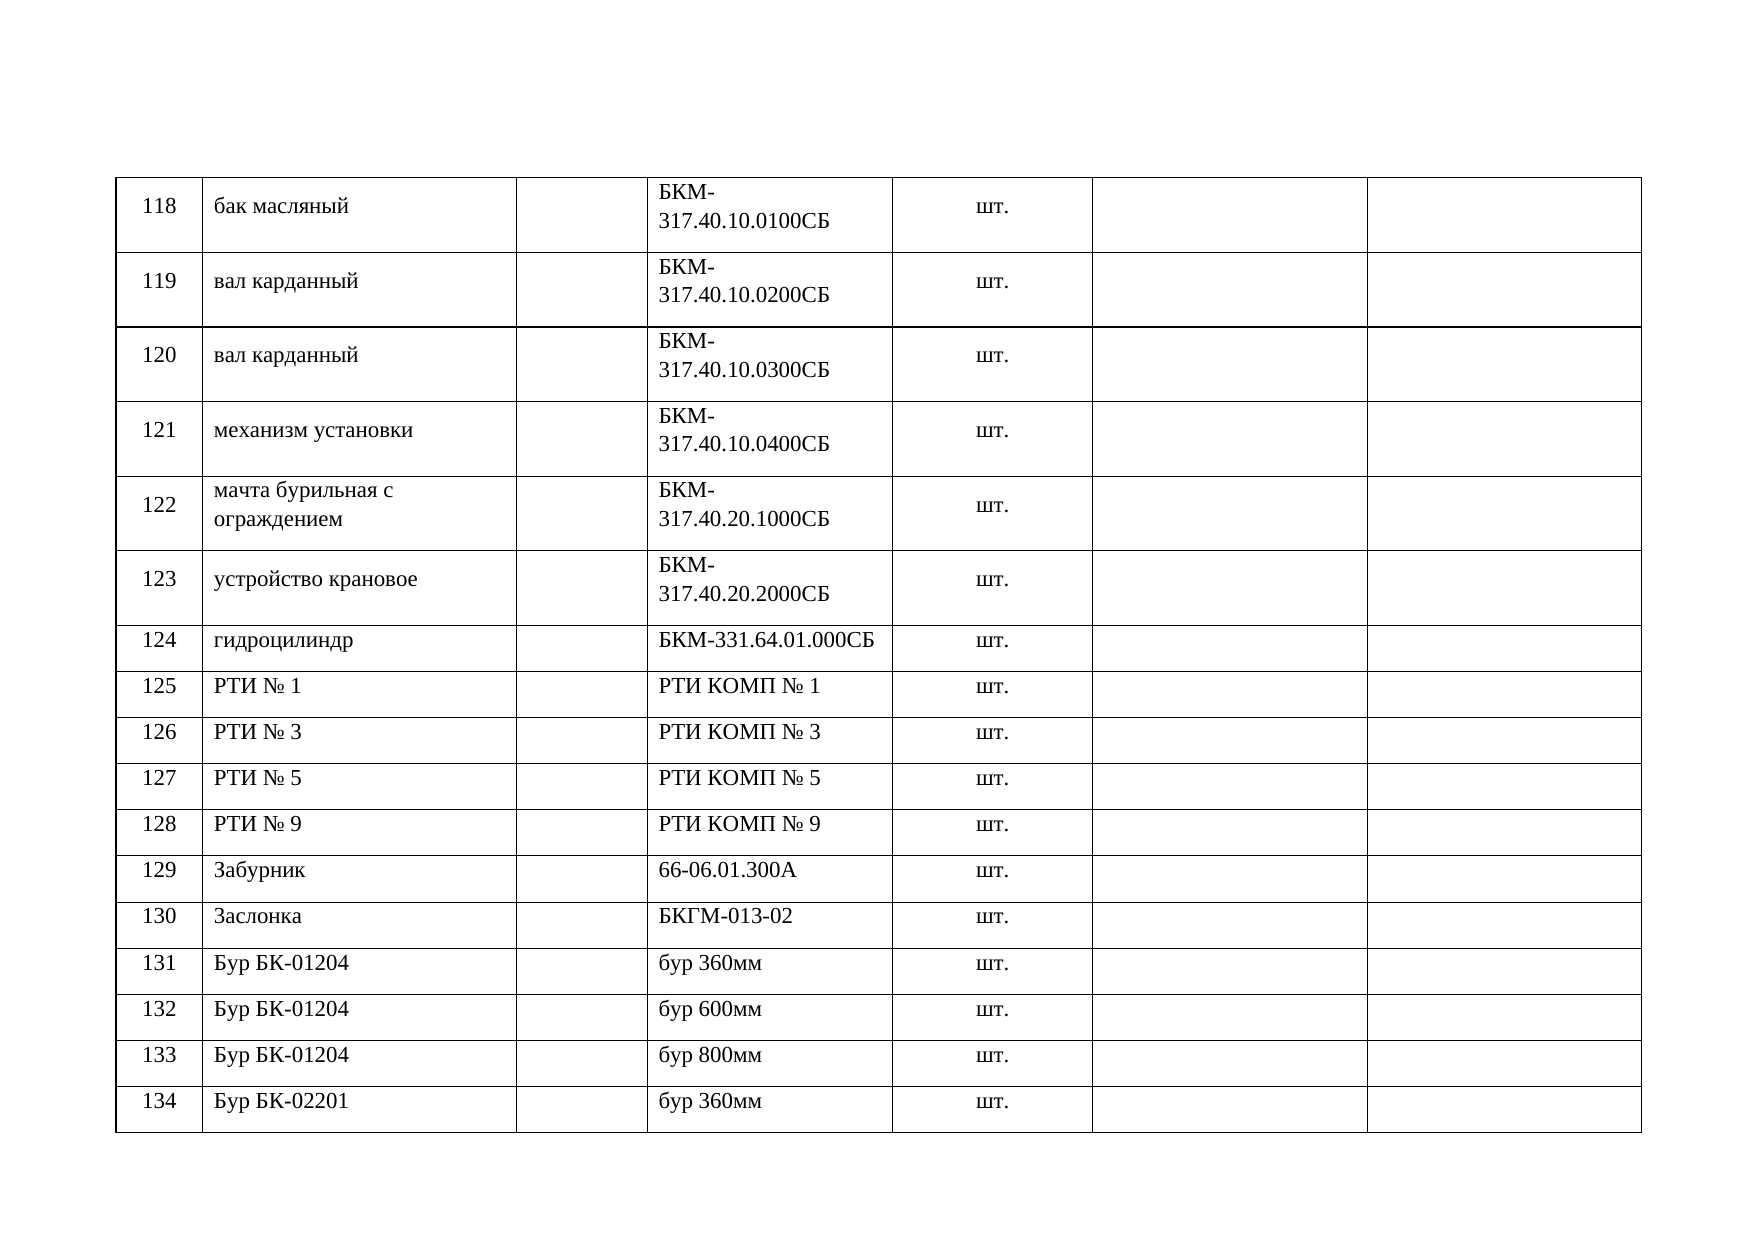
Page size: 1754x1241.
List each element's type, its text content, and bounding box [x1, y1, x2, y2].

table_cell БКМ-317.40.10.0300СБ [648, 328, 892, 401]
table_cell БКМ-317.40.10.0200СБ [648, 253, 892, 326]
table_cell [1368, 672, 1641, 717]
table_cell вал карданный [203, 253, 516, 326]
table_cell [1368, 551, 1641, 625]
table_cell шт. [893, 995, 1092, 1040]
table_cell 129 [117, 856, 202, 902]
table_cell Бур БК-01204 [203, 1041, 516, 1086]
table_cell шт. [893, 328, 1092, 401]
table_cell шт. [893, 253, 1092, 326]
table_cell бур 800мм [648, 1041, 892, 1086]
table_cell [517, 903, 647, 948]
table_cell РТИ КОМП № 1 [648, 672, 892, 717]
table_cell шт. [893, 903, 1092, 948]
table_cell РТИ № 1 [203, 672, 516, 717]
table_cell 132 [117, 995, 202, 1040]
table_cell [1368, 626, 1641, 671]
table_cell шт. [893, 626, 1092, 671]
table_cell [1368, 903, 1641, 948]
table_cell 3аслонка [203, 903, 516, 948]
table_cell [517, 718, 647, 763]
table_cell шт. [893, 1041, 1092, 1086]
table_cell 122 [117, 477, 202, 550]
table_cell РТИ № 5 [203, 764, 516, 809]
table_cell 127 [117, 764, 202, 809]
table_cell 119 [117, 253, 202, 326]
table_cell шт. [893, 764, 1092, 809]
table_cell [1093, 551, 1367, 625]
table_cell [517, 1041, 647, 1086]
table_cell [517, 995, 647, 1040]
table_cell шт. [893, 551, 1092, 625]
table_cell Бур БК-02201 [203, 1087, 516, 1132]
table_cell РТИ КОМП № 3 [648, 718, 892, 763]
table_cell шт. [893, 949, 1092, 994]
table_cell Бур БК-01204 [203, 995, 516, 1040]
table_cell бак масляный [203, 178, 516, 252]
table_cell [1368, 477, 1641, 550]
table_cell шт. [893, 402, 1092, 476]
table_cell 118 [117, 178, 202, 252]
table_cell [1368, 1041, 1641, 1086]
table_cell [1368, 764, 1641, 809]
table_cell [517, 672, 647, 717]
table_cell [1093, 949, 1367, 994]
table_cell БКМ-331.64.01.000СБ [648, 626, 892, 671]
table_cell [517, 810, 647, 855]
table_cell мачта бурильная с ограждением [203, 477, 516, 550]
table_cell [1093, 626, 1367, 671]
table_cell [1368, 253, 1641, 326]
table_cell 130 [117, 903, 202, 948]
table_cell 66-06.01.300А [648, 856, 892, 902]
table_cell [1093, 1087, 1367, 1132]
table_cell 131 [117, 949, 202, 994]
table_cell БКМ-317.40.10.0400СБ [648, 402, 892, 476]
table_cell шт. [893, 810, 1092, 855]
table_cell 125 [117, 672, 202, 717]
table_cell шт. [893, 178, 1092, 252]
table_cell [1368, 178, 1641, 252]
table_cell [1093, 477, 1367, 550]
table_cell шт. [893, 1087, 1092, 1132]
table_cell 121 [117, 402, 202, 476]
table_cell [1093, 178, 1367, 252]
table_cell [517, 328, 647, 401]
table_cell [1093, 402, 1367, 476]
table_cell БКМ-317.40.10.0100СБ [648, 178, 892, 252]
table_cell [1093, 903, 1367, 948]
table_cell РТИ КОМП № 5 [648, 764, 892, 809]
table_cell [1368, 949, 1641, 994]
table_cell бур 600мм [648, 995, 892, 1040]
table_cell 124 [117, 626, 202, 671]
table_cell гидроцилиндр [203, 626, 516, 671]
table_cell [1093, 253, 1367, 326]
table_cell [517, 1087, 647, 1132]
table_cell [1368, 1087, 1641, 1132]
table_cell [517, 551, 647, 625]
table_cell [1093, 995, 1367, 1040]
table_cell РТИ № 9 [203, 810, 516, 855]
table_cell [1368, 402, 1641, 476]
table_cell [1093, 718, 1367, 763]
table_cell [517, 856, 647, 902]
table_cell 133 [117, 1041, 202, 1086]
table_cell [1368, 856, 1641, 902]
table_cell вал карданный [203, 328, 516, 401]
table_cell [1093, 328, 1367, 401]
table_cell [517, 253, 647, 326]
table_cell [1368, 810, 1641, 855]
table_cell [517, 949, 647, 994]
table_cell механизм установки [203, 402, 516, 476]
table_cell шт. [893, 718, 1092, 763]
table_cell 123 [117, 551, 202, 625]
table_cell бур 360мм [648, 1087, 892, 1132]
table_cell 128 [117, 810, 202, 855]
table_cell БКГМ-013-02 [648, 903, 892, 948]
table_cell [1093, 672, 1367, 717]
table_cell [1368, 995, 1641, 1040]
table_cell шт. [893, 856, 1092, 902]
table_cell Бур БК-01204 [203, 949, 516, 994]
table_cell [1093, 1041, 1367, 1086]
table_cell шт. [893, 477, 1092, 550]
table_cell РТИ КОМП № 9 [648, 810, 892, 855]
table_cell бур 360мм [648, 949, 892, 994]
table_cell БКМ-317.40.20.1000СБ [648, 477, 892, 550]
table_cell [1093, 764, 1367, 809]
table_cell [1093, 810, 1367, 855]
table_cell Забурник [203, 856, 516, 902]
table_cell [517, 178, 647, 252]
table_cell [517, 402, 647, 476]
table_cell 120 [117, 328, 202, 401]
table_cell [1368, 328, 1641, 401]
table_cell шт. [893, 672, 1092, 717]
table_cell [1368, 718, 1641, 763]
table_cell 126 [117, 718, 202, 763]
table_cell [517, 764, 647, 809]
table_cell БКМ-317.40.20.2000СБ [648, 551, 892, 625]
table_cell устройство крановое [203, 551, 516, 625]
table_cell [517, 477, 647, 550]
table_cell 134 [117, 1087, 202, 1132]
table_cell [1093, 856, 1367, 902]
table_cell [517, 626, 647, 671]
table_cell РТИ № 3 [203, 718, 516, 763]
